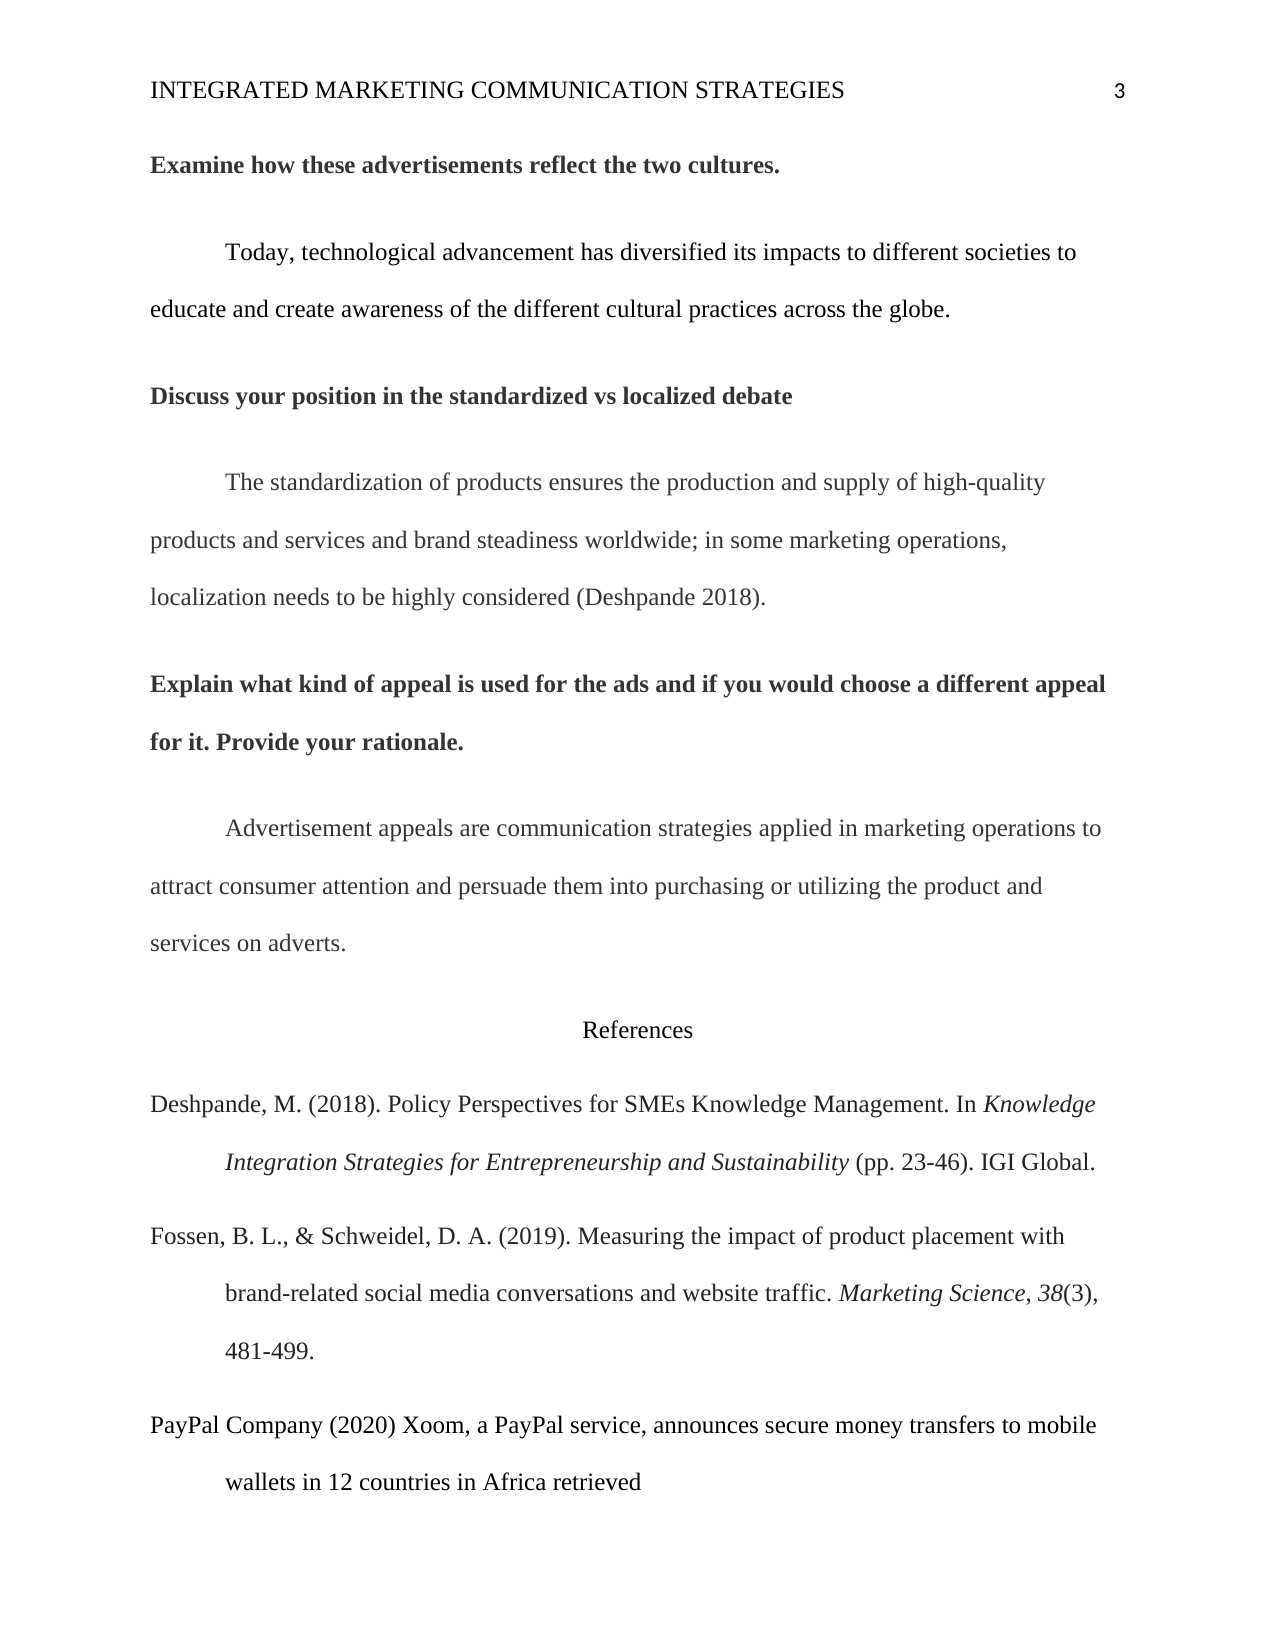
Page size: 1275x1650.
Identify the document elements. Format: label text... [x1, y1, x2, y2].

text Fossen, B. L., & Schweidel, D. A. (2019). Measuring the impact of product placement with brand-related social media conversations and website traffic. Marketing Science, 38(3), 481-499. [150, 1221, 1125, 1364]
text Explain what kind of appeal is used for the ads and if you would choose a different appeal for it. Provide your rationale. [150, 669, 1125, 755]
text Examine how these advertisements reflect the two cultures. [150, 150, 1125, 179]
text References [150, 1015, 1125, 1044]
text Discuss your position in the standardized vs localized debate [150, 381, 1125, 409]
text Today, technological advancement has diversified its impacts to different societies to educate and create awareness of the different cultural practices across the globe. [150, 237, 1125, 323]
text The standardization of products ensures the production and supply of high-quality products and services and brand steadiness worldwide; in some marketing operations, localization needs to be highly considered (Deshpande 2018). [150, 467, 1125, 611]
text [150, 1410, 1125, 1496]
text Advertisement appeals are communication strategies applied in marketing operations to attract consumer attention and persuade them into purchasing or utilizing the product and services on adverts. [150, 813, 1125, 957]
text Deshpande, M. (2018). Policy Perspectives for SMEs Knowledge Management. In Knowledge Integration Strategies for Entrepreneurship and Sustainability (pp. 23-46). IGI Global. [150, 1089, 1125, 1175]
